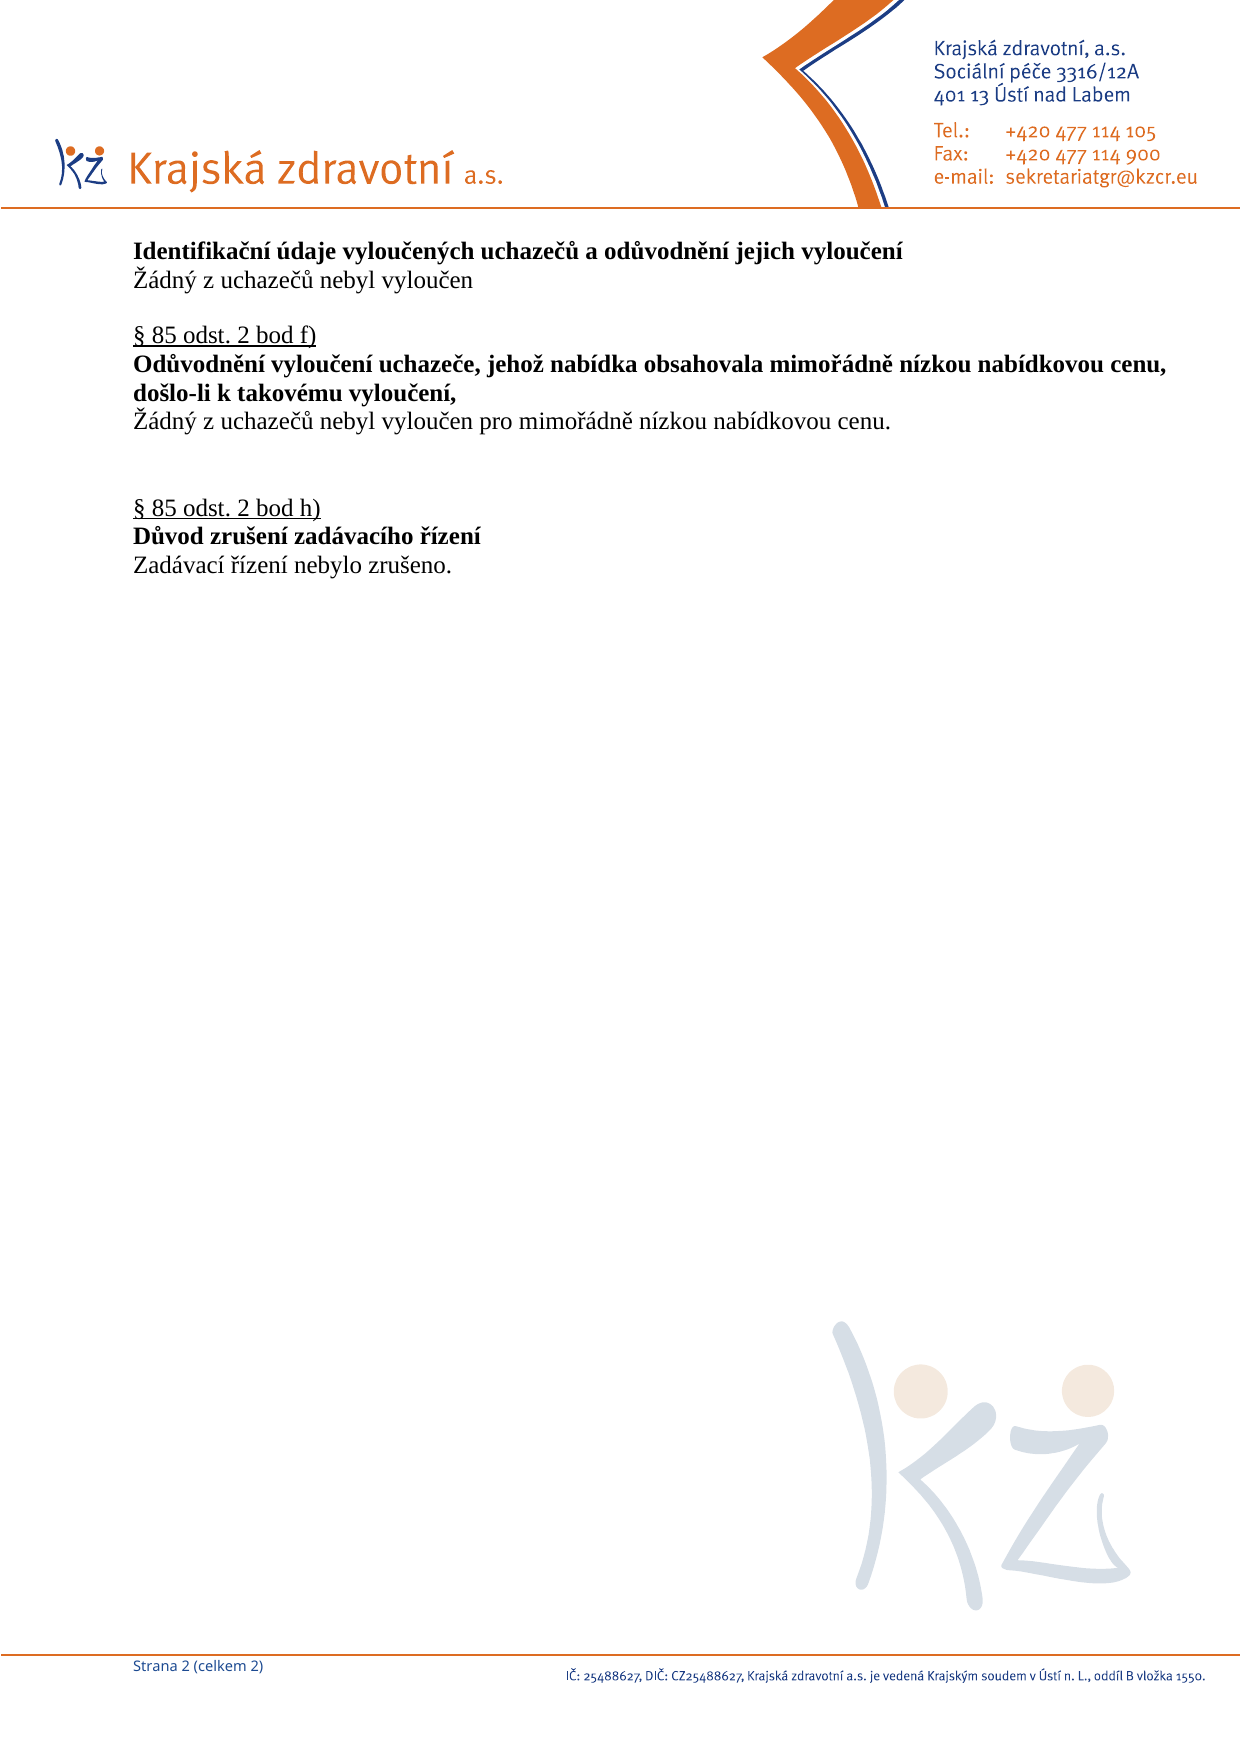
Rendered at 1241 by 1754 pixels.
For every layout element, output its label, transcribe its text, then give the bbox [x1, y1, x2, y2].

text Důvod zrušení zadávacího řízení [133, 521, 1181, 550]
text Zadávací řízení nebylo zrušeno. [133, 550, 1181, 579]
text § 85 odst. 2 bod h) [133, 493, 1181, 521]
text Žádný z uchazečů nebyl vyloučen pro mimořádně nízkou nabídkovou cenu. [133, 406, 1181, 435]
text Identifikační údaje vyloučených uchazečů a odůvodnění jejich vyloučení [133, 236, 1181, 265]
text § 85 odst. 2 bod f) [133, 320, 1181, 349]
text Žádný z uchazečů nebyl vyloučen [133, 265, 1181, 294]
text Odůvodnění vyloučení uchazeče, jehož nabídka obsahovala mimořádně nízkou nabídkovou cenu, došlo-li k takovému vyloučení, [133, 349, 1181, 406]
